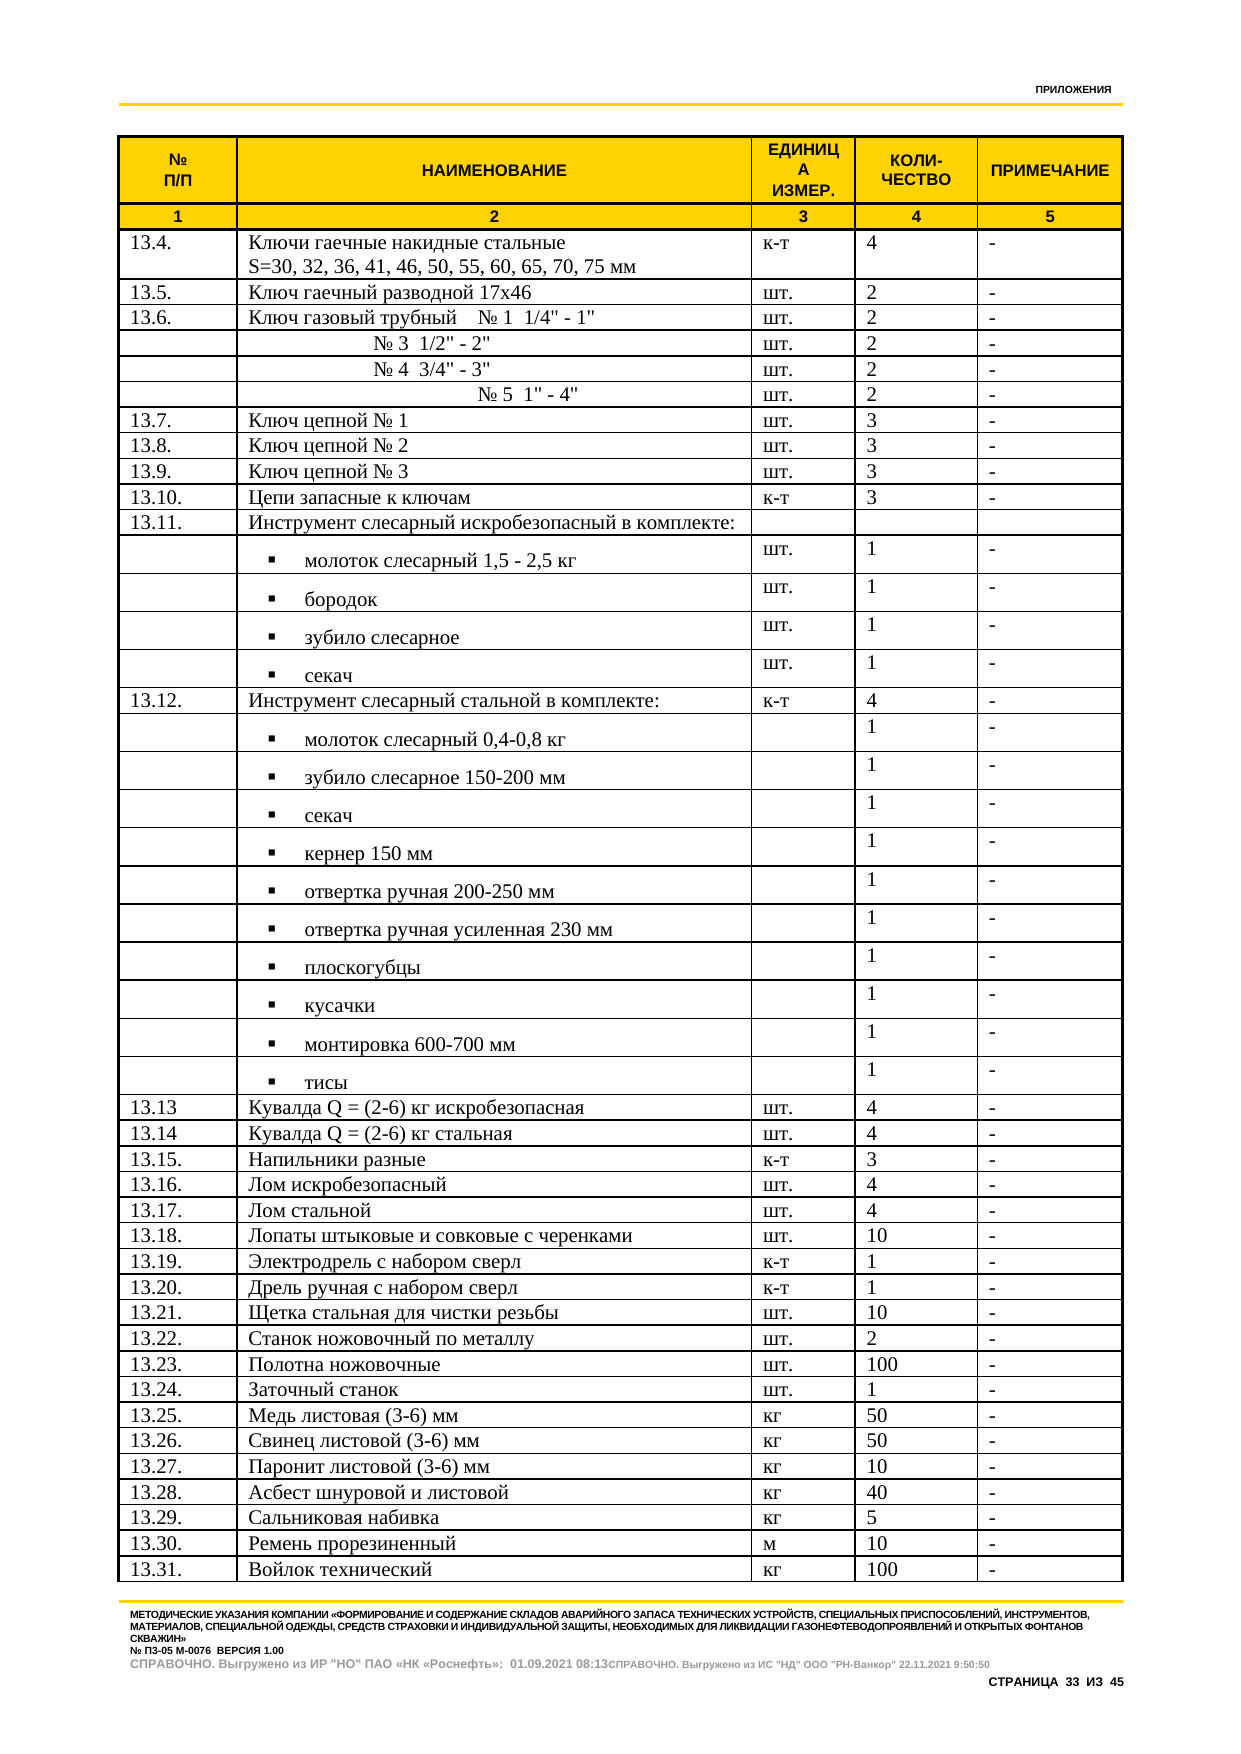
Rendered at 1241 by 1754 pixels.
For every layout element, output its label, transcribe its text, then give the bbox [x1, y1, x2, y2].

table_cell - [978, 1454, 1121, 1478]
table_cell - [978, 981, 1121, 1017]
table_cell шт. [752, 1172, 854, 1196]
table_cell 4 [856, 1172, 977, 1196]
table_cell 13.16. [120, 1172, 236, 1196]
table_cell шт. [752, 1121, 854, 1145]
table_cell - [978, 1505, 1121, 1529]
table_cell 13.25. [120, 1403, 236, 1427]
table_cell 13.12. [120, 688, 236, 712]
table_cell 4 [856, 231, 977, 278]
table_cell - [978, 1172, 1121, 1196]
table_cell 13.5. [120, 280, 236, 304]
table_cell к-т [752, 1275, 854, 1299]
table_cell [752, 510, 854, 534]
table_cell шт. [752, 612, 854, 649]
table_cell 13.29. [120, 1505, 236, 1529]
table_cell зубило слесарное [238, 612, 751, 649]
table_cell - [978, 1198, 1121, 1222]
table_cell [120, 357, 236, 381]
table_cell секач [238, 650, 751, 687]
table_cell - [978, 357, 1121, 381]
table_cell Ключи гаечные накидные стальные S=30, 32, 36, 41, 46, 50, 55, 60, 65, 70, 75 мм [238, 231, 751, 278]
table_cell 13.27. [120, 1454, 236, 1478]
table_cell 13.30. [120, 1531, 236, 1555]
table_cell 13.6. [120, 305, 236, 329]
table_cell 13.24. [120, 1377, 236, 1401]
table_cell 1 [856, 574, 977, 611]
table_cell - [978, 382, 1121, 406]
table_cell молоток слесарный 1,5 - 2,5 кг [238, 536, 751, 572]
table_cell 1 [856, 650, 977, 687]
table_cell кг [752, 1480, 854, 1504]
table_cell 2 [856, 331, 977, 355]
table_cell - [978, 1326, 1121, 1350]
table_cell кг [752, 1505, 854, 1529]
table_cell - [978, 688, 1121, 712]
table_cell [120, 382, 236, 406]
table_cell [120, 790, 236, 827]
table_cell 3 [856, 459, 977, 483]
table_cell кусачки [238, 981, 751, 1017]
table_cell шт. [752, 331, 854, 355]
table_cell кернер 150 мм [238, 828, 751, 865]
table_header Примечание [978, 138, 1121, 202]
table_cell 1 [856, 536, 977, 572]
table_cell шт. [752, 1300, 854, 1324]
table_cell молоток слесарный 0,4-0,8 кг [238, 714, 751, 751]
table_cell [120, 612, 236, 649]
table_cell 13.8. [120, 433, 236, 457]
table_cell тисы [238, 1057, 751, 1094]
table_cell Электродрель с набором сверл [238, 1249, 751, 1273]
table_cell Медь листовая (3-6) мм [238, 1403, 751, 1427]
table_cell 13.31. [120, 1557, 236, 1581]
table_cell 5 [856, 1505, 977, 1529]
table_cell - [978, 331, 1121, 355]
table_cell - [978, 1275, 1121, 1299]
table_cell 13.18. [120, 1223, 236, 1247]
table_cell 3 [856, 485, 977, 509]
table_cell - [978, 1057, 1121, 1094]
table_cell - [978, 1352, 1121, 1376]
table_cell [120, 752, 236, 789]
table_cell 50 [856, 1403, 977, 1427]
table_header КОЛИ-ЧЕСТВО [856, 138, 977, 202]
table_cell [752, 1019, 854, 1056]
table_cell кг [752, 1454, 854, 1478]
table_cell [120, 981, 236, 1017]
table_cell 2 [856, 357, 977, 381]
table_header № п/п [120, 138, 236, 202]
table_cell Полотна ножовочные [238, 1352, 751, 1376]
table_cell 3 [856, 1147, 977, 1171]
table_cell монтировка 600-700 мм [238, 1019, 751, 1056]
table_cell Асбест шнуровой и листовой [238, 1480, 751, 1504]
table_cell 3 [752, 205, 854, 228]
table_cell 13.7. [120, 408, 236, 432]
table_cell шт. [752, 433, 854, 457]
table_cell к-т [752, 485, 854, 509]
table_cell Щетка стальная для чистки резьбы [238, 1300, 751, 1324]
table_cell 1 [856, 1019, 977, 1056]
table_cell - [978, 1300, 1121, 1324]
table_cell 1 [856, 790, 977, 827]
table_cell 13.22. [120, 1326, 236, 1350]
table_cell шт. [752, 305, 854, 329]
table_cell 13.26. [120, 1428, 236, 1452]
table_cell - [978, 280, 1121, 304]
table_cell 13.13 [120, 1095, 236, 1119]
table_cell 1 [856, 1275, 977, 1299]
table_cell - [978, 1121, 1121, 1145]
table_cell - [978, 1223, 1121, 1247]
table_cell - [978, 1377, 1121, 1401]
table_cell шт. [752, 536, 854, 572]
table_cell Напильники разные [238, 1147, 751, 1171]
table_cell Ключ цепной № 1 [238, 408, 751, 432]
table_cell к-т [752, 688, 854, 712]
table_cell [752, 905, 854, 941]
table_cell кг [752, 1428, 854, 1452]
table_cell кг [752, 1403, 854, 1427]
table_cell м [752, 1531, 854, 1555]
table_cell [120, 943, 236, 979]
table_cell 13.11. [120, 510, 236, 534]
table_cell 13.21. [120, 1300, 236, 1324]
table_cell [120, 1019, 236, 1056]
table_cell 4 [856, 1095, 977, 1119]
table_cell [120, 331, 236, 355]
table_cell - [978, 828, 1121, 865]
table_cell 13.17. [120, 1198, 236, 1222]
table_cell № 3 1/2" - 2" [238, 331, 751, 355]
table_cell [752, 943, 854, 979]
table_cell к-т [752, 1147, 854, 1171]
table_cell отвертка ручная усиленная 230 мм [238, 905, 751, 941]
table_cell [120, 867, 236, 903]
table_cell - [978, 433, 1121, 457]
table_cell 1 [120, 205, 236, 228]
table_cell - [978, 536, 1121, 572]
table_cell шт. [752, 1095, 854, 1119]
table_cell Свинец листовой (3-6) мм [238, 1428, 751, 1452]
table_cell Кувалда Q = (2-6) кг искробезопасная [238, 1095, 751, 1119]
table_cell - [978, 305, 1121, 329]
table_cell Заточный станок [238, 1377, 751, 1401]
table_cell 4 [856, 1198, 977, 1222]
table_cell Дрель ручная с набором сверл [238, 1275, 751, 1299]
table_cell Инструмент слесарный стальной в комплекте: [238, 688, 751, 712]
table_cell - [978, 905, 1121, 941]
table_cell Кувалда Q = (2-6) кг стальная [238, 1121, 751, 1145]
table_cell Войлок технический [238, 1557, 751, 1581]
table_cell [978, 510, 1121, 534]
table_cell - [978, 1019, 1121, 1056]
table_cell шт. [752, 574, 854, 611]
table_cell - [978, 1557, 1121, 1581]
table_cell бородок [238, 574, 751, 611]
table_cell 13.14 [120, 1121, 236, 1145]
table_cell 13.10. [120, 485, 236, 509]
table_cell - [978, 1480, 1121, 1504]
table_cell 3 [856, 433, 977, 457]
table_cell 2 [856, 1326, 977, 1350]
table_cell секач [238, 790, 751, 827]
table_cell кг [752, 1557, 854, 1581]
table_cell 4 [856, 1121, 977, 1145]
table_cell шт. [752, 1326, 854, 1350]
table_cell 2 [238, 205, 751, 228]
table_cell - [978, 574, 1121, 611]
table_cell к-т [752, 1249, 854, 1273]
table_cell Станок ножовочный по металлу [238, 1326, 751, 1350]
table_cell 100 [856, 1557, 977, 1581]
table_cell 1 [856, 981, 977, 1017]
table_cell - [978, 790, 1121, 827]
table_cell отвертка ручная 200-250 мм [238, 867, 751, 903]
table_cell шт. [752, 357, 854, 381]
table_cell шт. [752, 408, 854, 432]
table_cell Инструмент слесарный искробезопасный в комплекте: [238, 510, 751, 534]
table_cell [120, 574, 236, 611]
table_cell - [978, 650, 1121, 687]
table_cell - [978, 752, 1121, 789]
table_cell 1 [856, 714, 977, 751]
table_cell 4 [856, 688, 977, 712]
table_cell 10 [856, 1223, 977, 1247]
table_cell [856, 510, 977, 534]
table_cell Лом стальной [238, 1198, 751, 1222]
table_cell - [978, 1403, 1121, 1427]
table_cell шт. [752, 382, 854, 406]
table_cell 1 [856, 752, 977, 789]
table_cell 13.20. [120, 1275, 236, 1299]
table_cell [752, 981, 854, 1017]
table_cell [752, 752, 854, 789]
table_cell 1 [856, 828, 977, 865]
table_cell шт. [752, 1198, 854, 1222]
table_cell 1 [856, 1249, 977, 1273]
table_cell 13.15. [120, 1147, 236, 1171]
table_cell зубило слесарное 150-200 мм [238, 752, 751, 789]
table_cell Ключ гаечный разводной 17х46 [238, 280, 751, 304]
table_cell 10 [856, 1531, 977, 1555]
table_cell - [978, 408, 1121, 432]
table_cell плоскогубцы [238, 943, 751, 979]
table_cell шт. [752, 1352, 854, 1376]
table_cell - [978, 867, 1121, 903]
table_cell 5 [978, 205, 1121, 228]
table_cell 13.19. [120, 1249, 236, 1273]
table_cell 1 [856, 1377, 977, 1401]
table_cell [752, 867, 854, 903]
table_cell [752, 790, 854, 827]
table_cell Сальниковая набивка [238, 1505, 751, 1529]
table_cell 40 [856, 1480, 977, 1504]
table_cell 2 [856, 280, 977, 304]
table_cell Ремень прорезиненный [238, 1531, 751, 1555]
table_cell - [978, 1095, 1121, 1119]
table_cell 4 [856, 205, 977, 228]
table_cell шт. [752, 459, 854, 483]
table_cell - [978, 943, 1121, 979]
table_cell [120, 1057, 236, 1094]
table_cell шт. [752, 1377, 854, 1401]
table_cell [752, 828, 854, 865]
table_cell 2 [856, 382, 977, 406]
table_cell Ключ газовый трубный № 1 1/4" - 1" [238, 305, 751, 329]
table_cell 13.23. [120, 1352, 236, 1376]
table_cell Ключ цепной № 2 [238, 433, 751, 457]
table_cell [120, 905, 236, 941]
table_cell [120, 650, 236, 687]
table_cell - [978, 714, 1121, 751]
table_cell 1 [856, 905, 977, 941]
table_cell [120, 828, 236, 865]
table_cell - [978, 485, 1121, 509]
table_cell - [978, 231, 1121, 278]
table_cell [120, 536, 236, 572]
table_cell [120, 714, 236, 751]
table_cell к-т [752, 231, 854, 278]
table_cell - [978, 459, 1121, 483]
table_cell Лом искробезопасный [238, 1172, 751, 1196]
table_cell - [978, 1249, 1121, 1273]
table_cell 1 [856, 612, 977, 649]
table_cell Ключ цепной № 3 [238, 459, 751, 483]
table_cell 10 [856, 1454, 977, 1478]
table_cell № 5 1" - 4" [238, 382, 751, 406]
table_cell Цепи запасные к ключам [238, 485, 751, 509]
table_cell - [978, 1531, 1121, 1555]
table_cell 2 [856, 305, 977, 329]
table_cell 13.9. [120, 459, 236, 483]
table_cell шт. [752, 1223, 854, 1247]
table_cell Паронит листовой (3-6) мм [238, 1454, 751, 1478]
table_cell [752, 714, 854, 751]
table_cell 1 [856, 1057, 977, 1094]
table_cell шт. [752, 280, 854, 304]
table_header НАИМЕНОВАНИЕ [238, 138, 751, 202]
table_header ЕДИНИЦА измер. [752, 138, 854, 202]
table_cell 13.28. [120, 1480, 236, 1504]
table_cell - [978, 612, 1121, 649]
table_cell [752, 1057, 854, 1094]
table_cell 1 [856, 943, 977, 979]
table_cell № 4 3/4" - 3" [238, 357, 751, 381]
table_cell 3 [856, 408, 977, 432]
table_cell 1 [856, 867, 977, 903]
table_cell - [978, 1428, 1121, 1452]
table_cell Лопаты штыковые и совковые с черенками [238, 1223, 751, 1247]
table_cell 13.4. [120, 231, 236, 278]
table_cell 100 [856, 1352, 977, 1376]
table_cell 10 [856, 1300, 977, 1324]
table_cell 50 [856, 1428, 977, 1452]
table_cell шт. [752, 650, 854, 687]
table_cell - [978, 1147, 1121, 1171]
